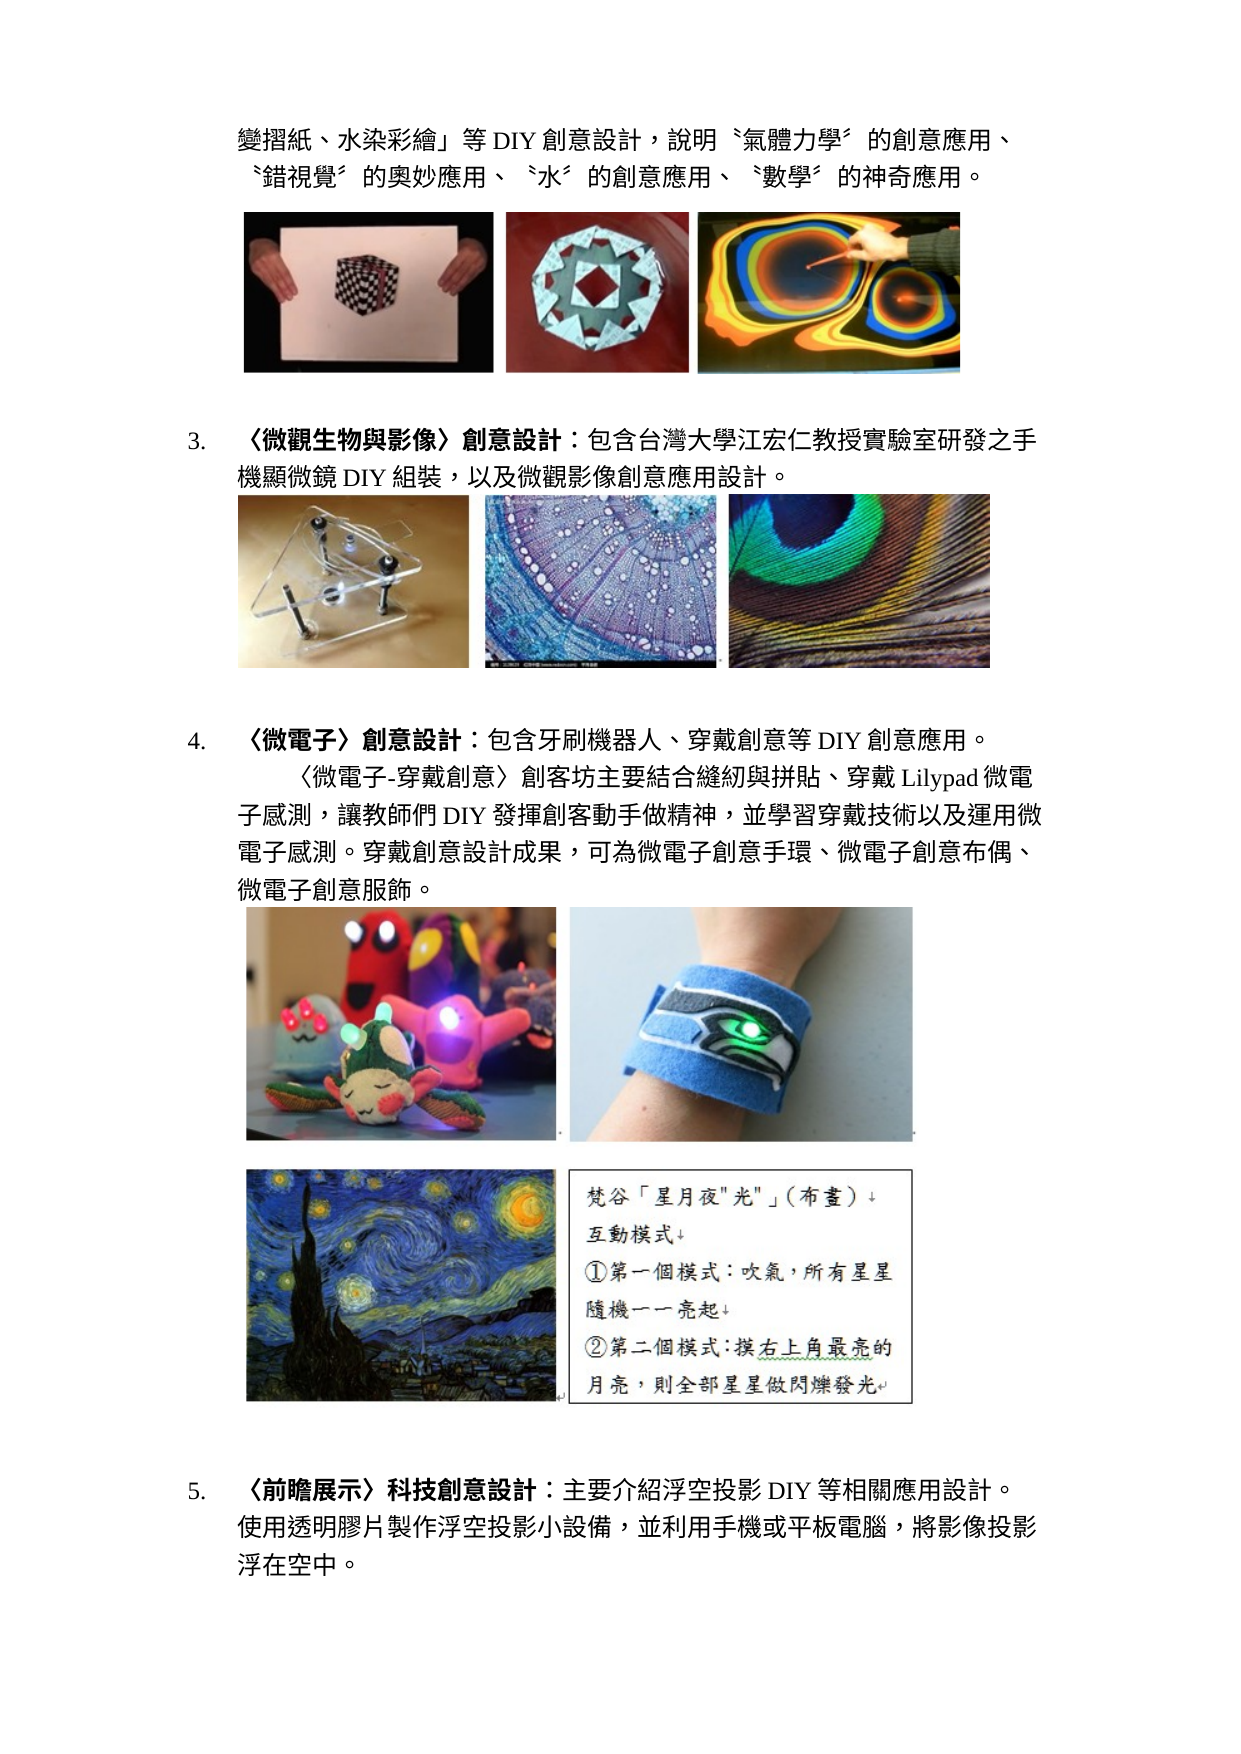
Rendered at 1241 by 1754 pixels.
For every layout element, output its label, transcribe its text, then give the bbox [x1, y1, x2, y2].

list 〈前瞻展示〉科技創意設計：主要介紹浮空投影DIY等相關應用設計。 使用透明膠片製作浮空投影小設備，並利用手機或平板電腦，將影像投影浮在空中。 [187, 1469, 1053, 1582]
picture [243, 212, 961, 374]
picture [238, 494, 990, 668]
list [187, 119, 1053, 194]
list 〈微觀生物與影像〉創意設計：包含台灣大學江宏仁教授實驗室研發之手機顯微鏡DIY組裝，以及微觀影像創意應用設計。 [187, 419, 1053, 494]
picture [246, 907, 919, 1409]
list 〈微電子〉創意設計：包含牙刷機器人、穿戴創意等DIY創意應用。 〈微電子-穿戴創意〉創客坊主要結合縫紉與拼貼、穿戴Lilypad微電子感測，讓教師們DIY發揮創客動手做精神，並學習穿戴技術以及運用微電子感測。穿戴創意設計成果，可為微電子創意手環、微電子創意布偶、微電子創意服飾。 [187, 719, 1053, 907]
